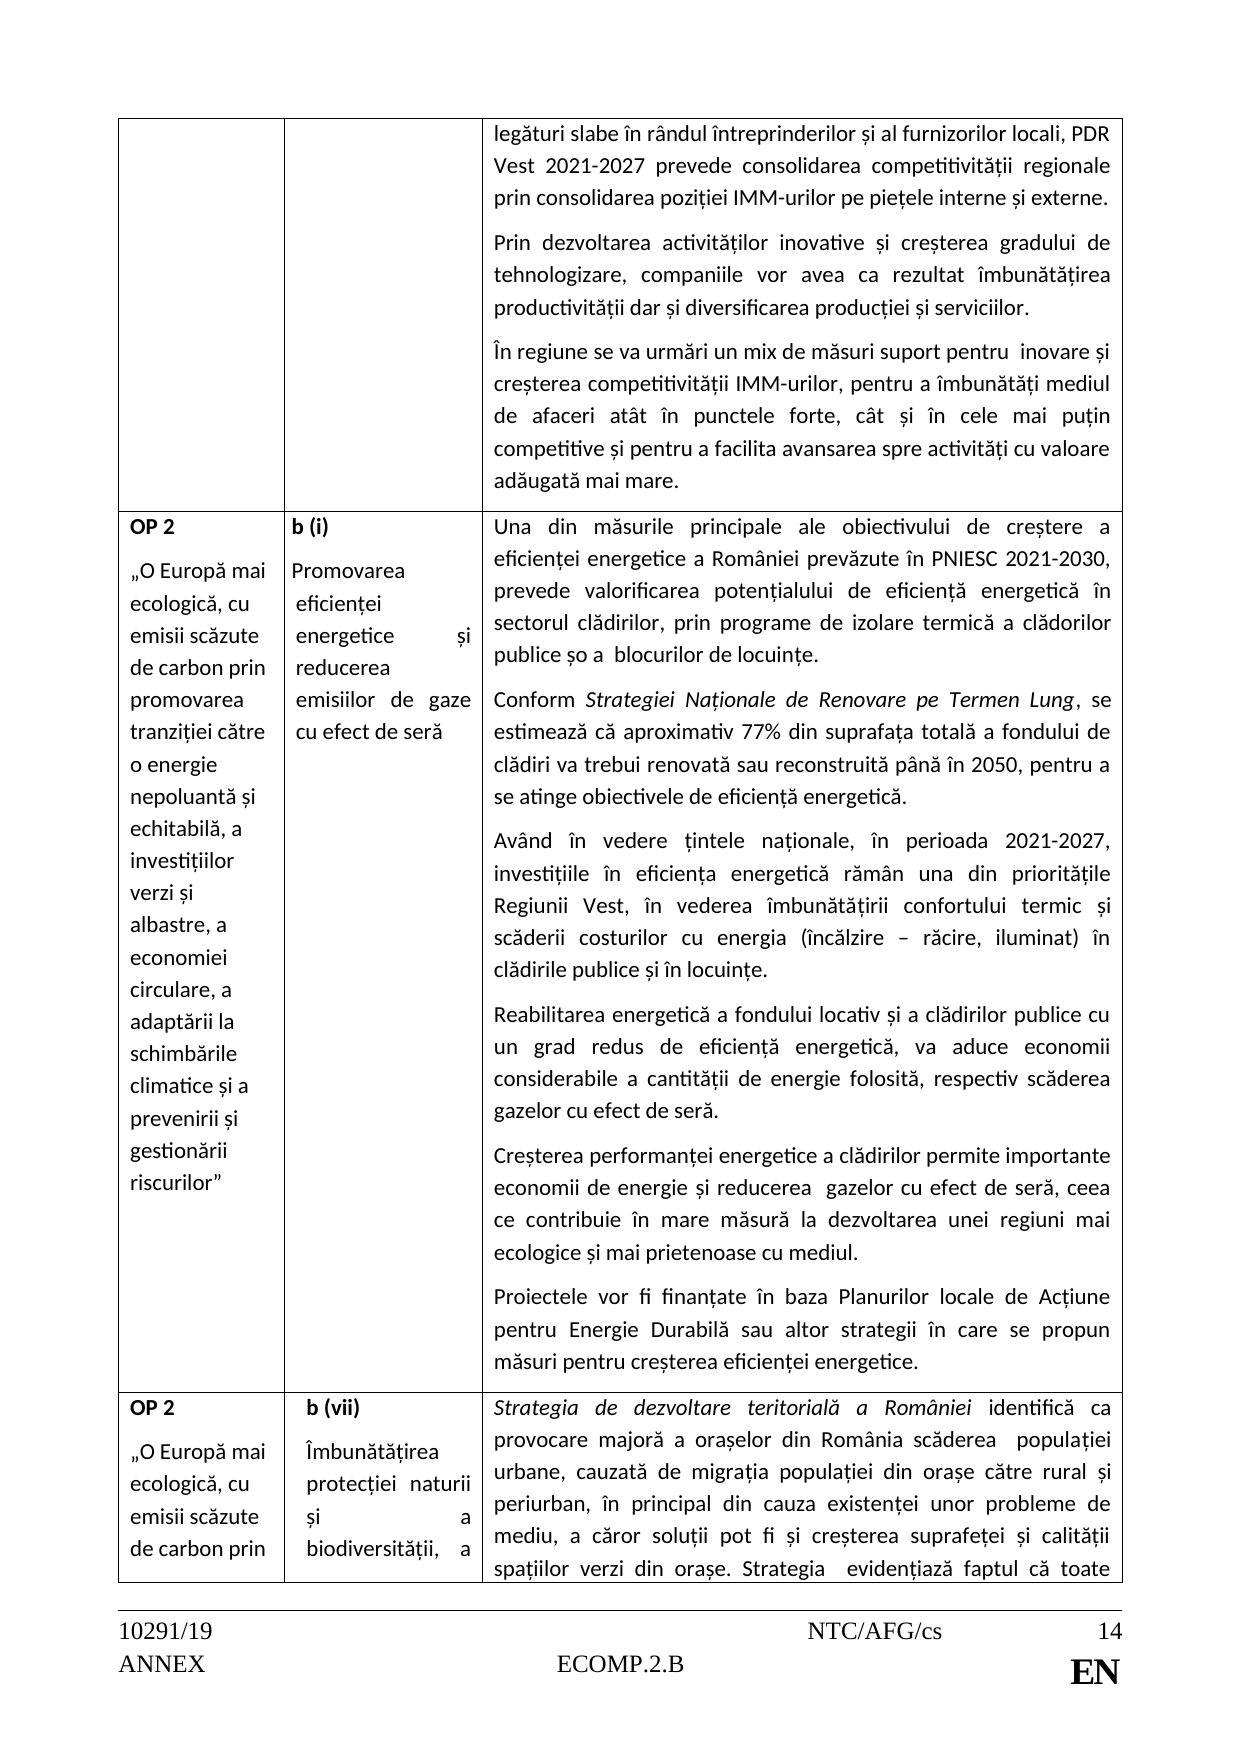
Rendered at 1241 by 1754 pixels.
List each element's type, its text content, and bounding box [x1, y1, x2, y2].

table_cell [119, 1393, 284, 1582]
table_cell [483, 1393, 1122, 1582]
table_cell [119, 119, 284, 511]
table_cell Una din măsurile principale ale obiectivului de creștere a eficienței energetice a României prevăzute în PNIESC 2021-2030, prevede valorificarea potențialului de eficiență energetică în sectorul clădirilor, prin programe de izolare termică a clădorilor publice șo a blocurilor de locuințe. Conform Strategiei Naționale de Renovare pe Termen Lung, se estimează că aproximativ 77% din suprafața totală a fondului de clădiri va trebui renovată sau reconstruită până în 2050, pentru a se atinge obiectivele de eficiență energetică. Având în vedere țintele naționale, în perioada 2021-2027, investițiile în eficienţa energetică rămân una din prioritățile Regiunii Vest, în vederea îmbunătăţirii confortului termic şi scăderii costurilor cu energia (încălzire – răcire, iluminat) în clădirile publice şi în locuinţe. Reabilitarea energetică a fondului locativ și a clădirilor publice cu un grad redus de eficiență energetică, va aduce economii considerabile a cantității de energie folosită, respectiv scăderea gazelor cu efect de seră. Creşterea performanţei energetice a clădirilor permite importante economii de energie şi reducerea gazelor cu efect de seră, ceea ce contribuie în mare măsură la dezvoltarea unei regiuni mai ecologice și mai prietenoase cu mediul. Proiectele vor fi finanțate în baza Planurilor locale de Acțiune pentru Energie Durabilă sau altor strategii în care se propun măsuri pentru creșterea eficienței energetice. [483, 512, 1122, 1392]
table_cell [285, 1393, 482, 1582]
table_cell b (i) Promovarea eficienței energetice și reducerea emisiilor de gaze cu efect de seră [285, 512, 482, 1392]
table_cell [285, 119, 482, 511]
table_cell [483, 119, 1122, 511]
